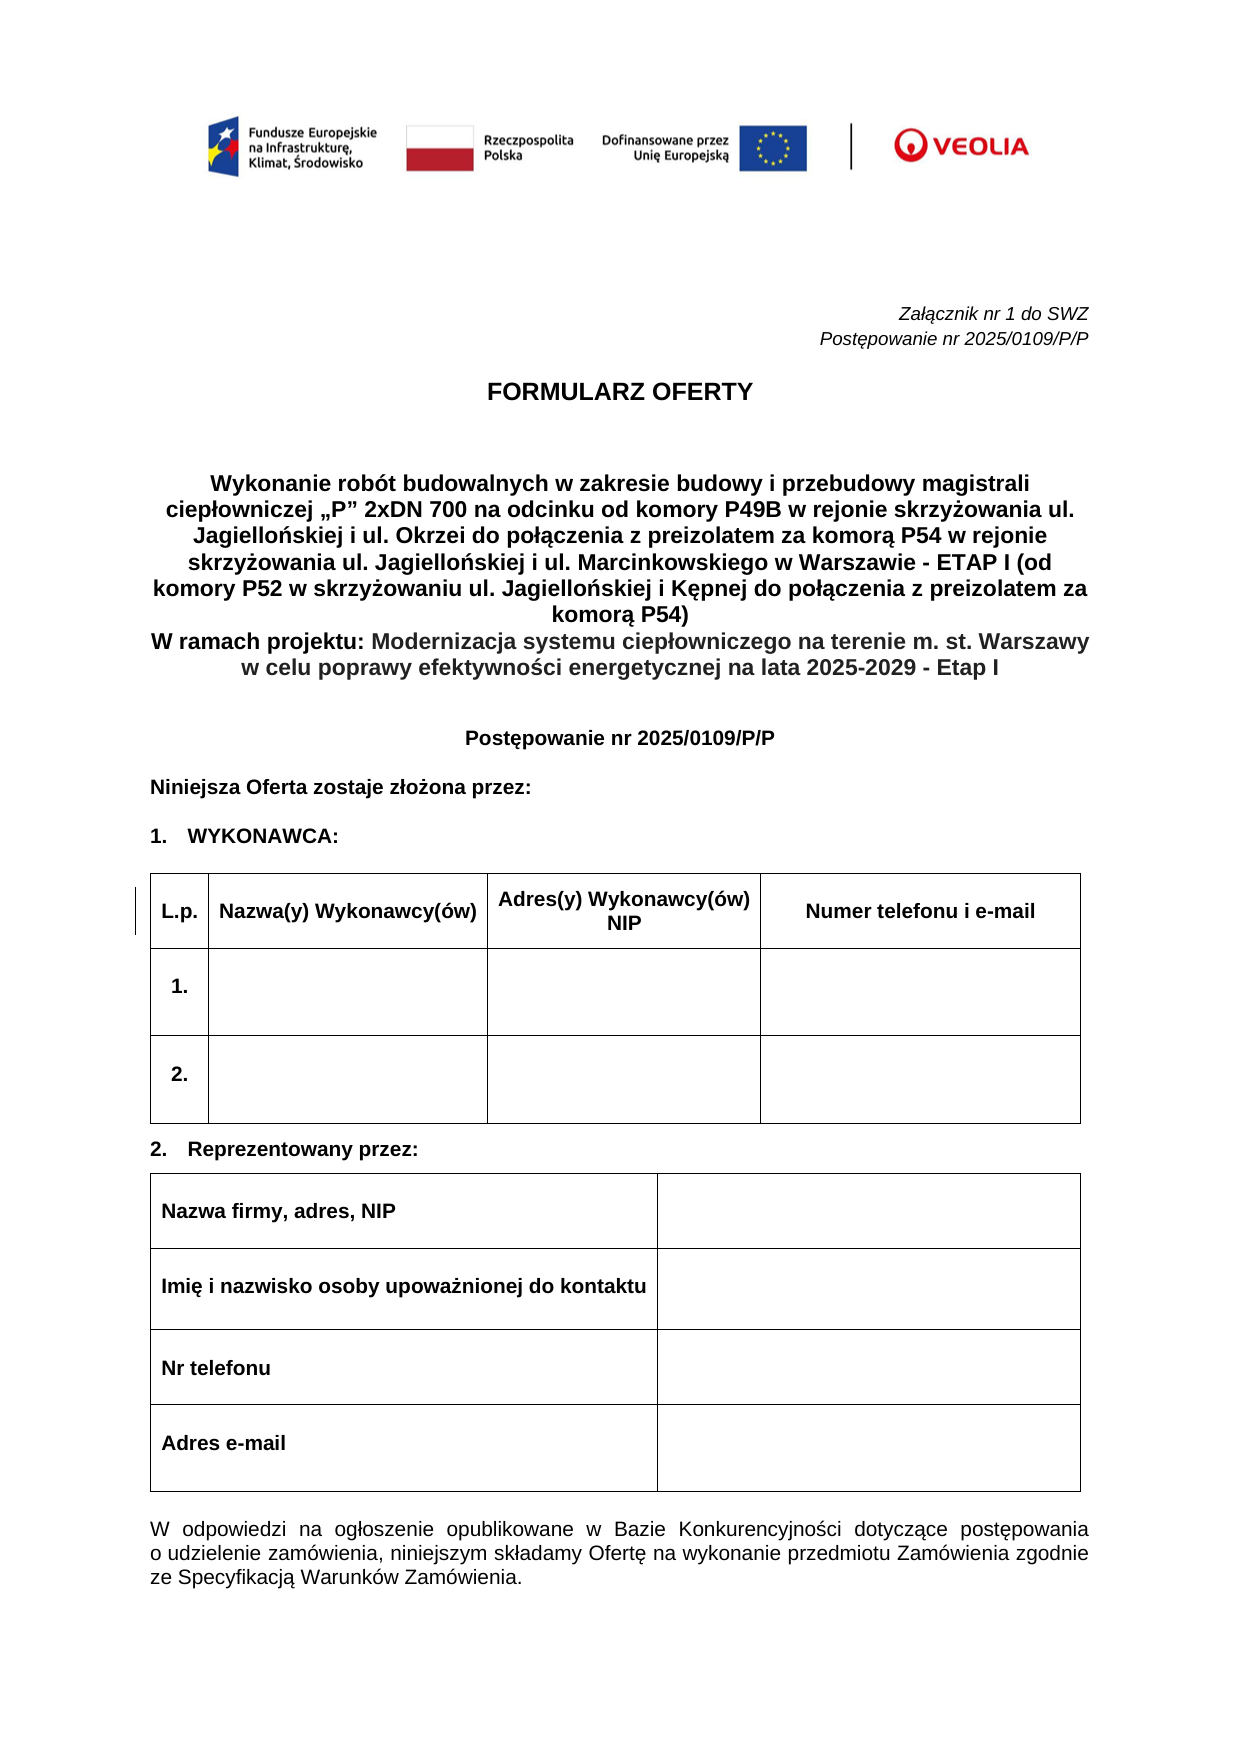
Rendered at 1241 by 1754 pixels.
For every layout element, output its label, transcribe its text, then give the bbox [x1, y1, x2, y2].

table_cell [658, 1249, 1080, 1329]
table_header Adres(y) Wykonawcy(ów) NIP [488, 874, 760, 948]
table_header L.p. [151, 874, 208, 948]
table_cell [658, 1405, 1080, 1491]
text W odpowiedzi na ogłoszenie opublikowane w Bazie Konkurencyjności dotyczące postępowania o udzielenie zamówienia, niniejszym składamy Ofertę na wykonanie przedmiotu Zamówienia zgodnie ze Specyfikacją Warunków Zamówienia. [150, 1517, 1090, 1589]
table_cell 1. [151, 949, 208, 1035]
table_cell [209, 949, 487, 1035]
picture [150, 75, 1091, 219]
table_cell [209, 1036, 487, 1123]
text FORMULARZ OFERTY [150, 377, 1090, 438]
text Wykonanie robót budowalnych w zakresie budowy i przebudowy magistrali ciepłowniczej „P” 2xDN 700 na odcinku od komory P49B w rejonie skrzyżowania ul. Jagiellońskiej i ul. Okrzei do połączenia z preizolatem za komorą P54 w rejonie skrzyżowania ul. Jagiellońskiej i ul. Marcinkowskiego w Warszawie - ETAP I (od komory P52 w skrzyżowaniu ul. Jagiellońskiej i Kępnej do połączenia z preizolatem za komorą P54) [150, 469, 1090, 628]
text 2. Reprezentowany przez: [150, 1136, 1090, 1160]
table_header [658, 1174, 1080, 1248]
table_cell [488, 1036, 760, 1123]
table_cell [488, 949, 760, 1035]
text 1. WYKONAWCA: [150, 824, 1090, 848]
table_cell [761, 949, 1080, 1035]
table_header Nazwa(y) Wykonawcy(ów) [209, 874, 487, 948]
text Załącznik nr 1 do SWZ Postępowanie nr 2025/0109/P/P [150, 303, 1090, 349]
text Postępowanie nr 2025/0109/P/P [150, 726, 1090, 750]
table_cell [658, 1330, 1080, 1404]
table_cell [761, 1036, 1080, 1123]
text W ramach projektu: Modernizacja systemu ciepłowniczego na terenie m. st. Warszawy w celu poprawy efektywności energetycznej na lata 2025-2029 - Etap I [150, 628, 1090, 680]
text Niniejsza Oferta zostaje złożona przez: [150, 775, 1090, 799]
table_cell Nr telefonu [151, 1330, 657, 1404]
table_cell Imię i nazwisko osoby upoważnionej do kontaktu [151, 1249, 657, 1329]
table_header Nazwa firmy, adres, NIP [151, 1174, 657, 1248]
table_cell Adres e-mail [151, 1405, 657, 1491]
table_cell 2. [151, 1036, 208, 1123]
table_header Numer telefonu i e-mail [761, 874, 1080, 948]
